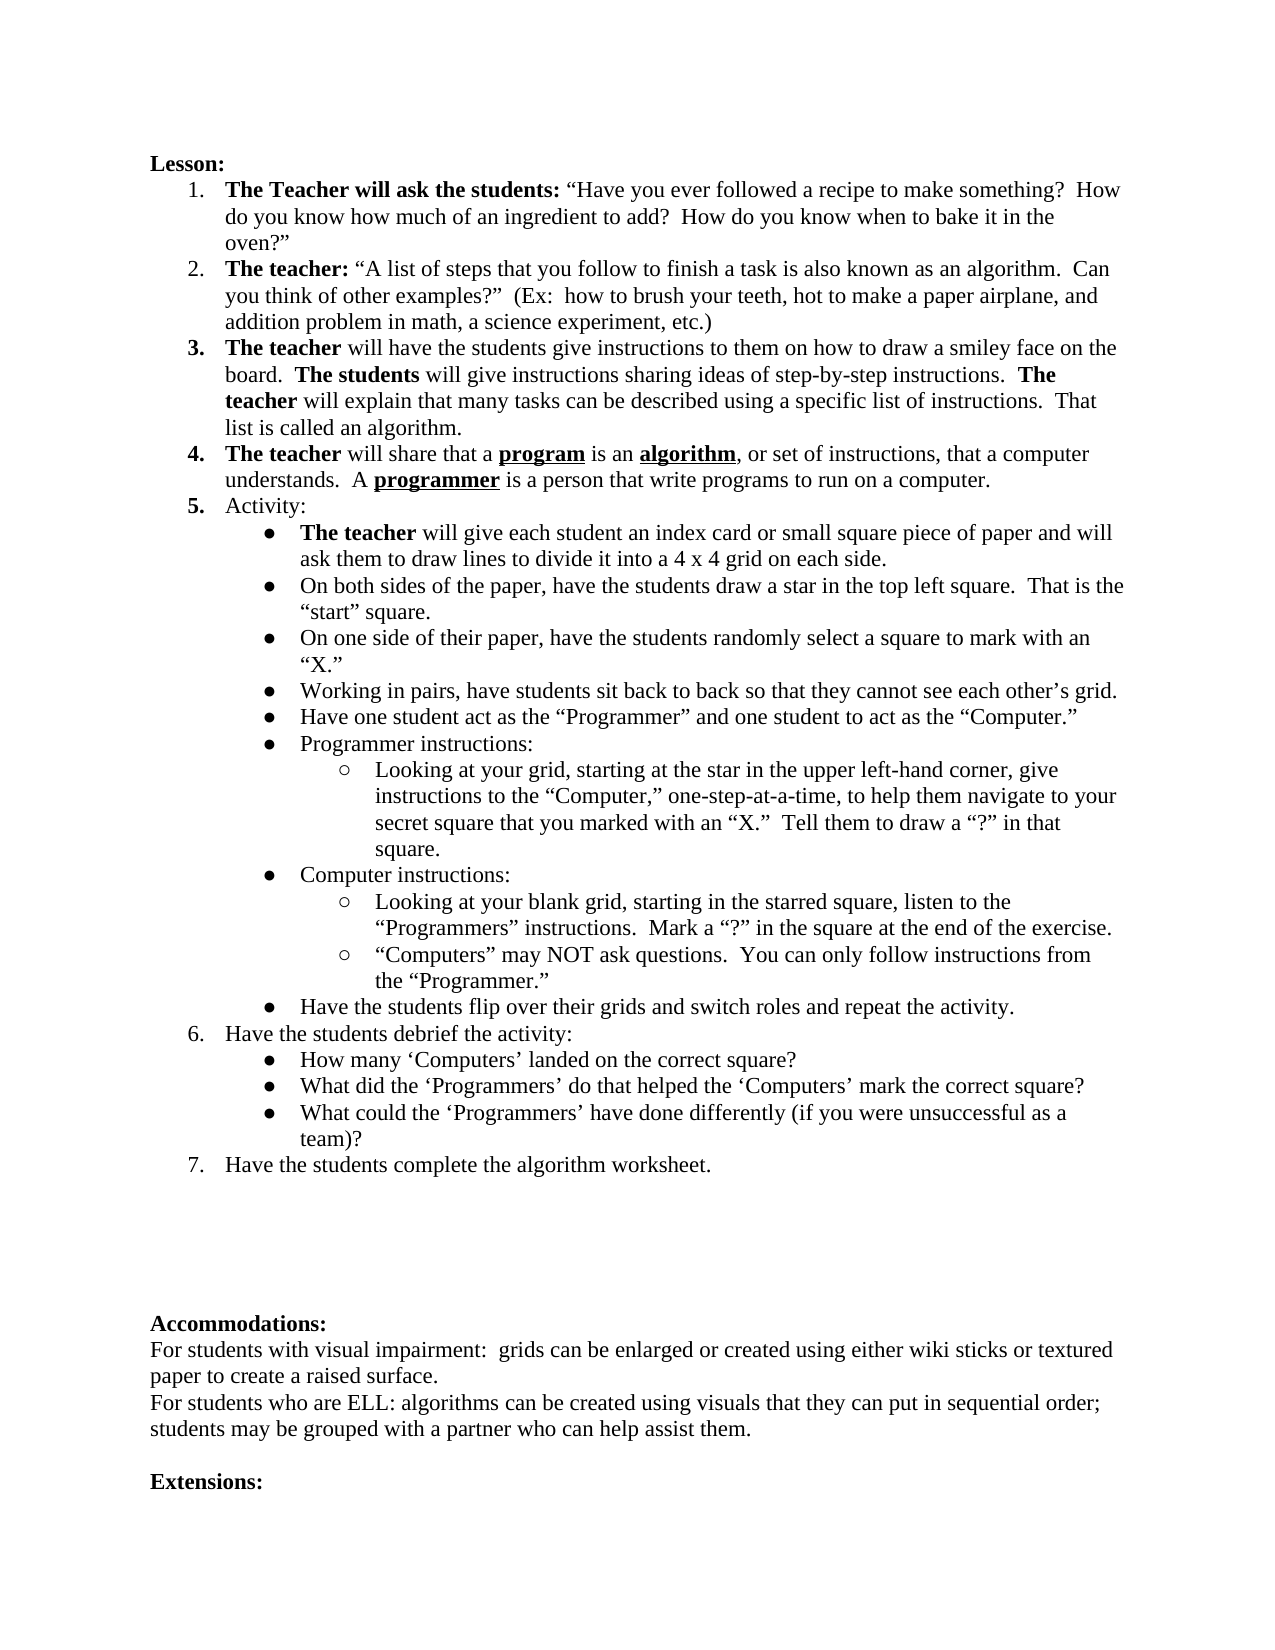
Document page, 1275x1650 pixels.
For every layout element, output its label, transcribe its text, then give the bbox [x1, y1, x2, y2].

list The teacher will give each student an index card or small square piece of paper and will ask them to draw lines to divide it into a 4 x 4 grid on each side. [262, 519, 1125, 572]
list What could the ‘Programmers’ have done differently (if you were unsuccessful as a team)? [262, 1099, 1125, 1151]
list Have the students debrief the activity: [187, 1020, 1125, 1046]
list Programmer instructions: [262, 730, 1125, 756]
list The teacher: “A list of steps that you follow to finish a task is also known as an algorithm. Can you think of other examples?” (Ex: how to brush your teeth, hot to make a paper airplane, and addition problem in math, a science experiment, etc.) [187, 255, 1125, 334]
list Working in pairs, have students sit back to back so that they cannot see each other’s grid. [262, 677, 1125, 703]
list “Computers” may NOT ask questions. You can only follow instructions from the “Programmer.” [337, 941, 1125, 993]
list The teacher will have the students give instructions to them on how to draw a smiley face on the board. The students will give instructions sharing ideas of step-by-step instructions. The teacher will explain that many tasks can be described using a specific list of instructions. That list is called an algorithm. [187, 334, 1125, 440]
text Extensions: [150, 1468, 1125, 1494]
list On both sides of the paper, have the students draw a star in the top left square. That is the “start” square. [262, 572, 1125, 624]
list Have the students complete the algorithm worksheet. [187, 1151, 1125, 1178]
list How many ‘Computers’ landed on the correct square? [262, 1046, 1125, 1072]
text Lesson: [150, 150, 1125, 176]
list Activity: [187, 493, 1125, 519]
list Looking at your grid, starting at the star in the upper left-hand corner, give instructions to the “Computer,” one-step-at-a-time, to help them navigate to your secret square that you marked with an “X.” Tell them to draw a “?” in that square. [337, 756, 1125, 862]
list Looking at your blank grid, starting in the starred square, listen to the “Programmers” instructions. Mark a “?” in the square at the end of the exercise. [337, 888, 1125, 941]
list What did the ‘Programmers’ do that helped the ‘Computers’ mark the correct square? [262, 1072, 1125, 1099]
list The teacher will share that a program is an algorithm, or set of instructions, that a computer understands. A programmer is a person that write programs to run on a computer. [187, 440, 1125, 493]
list Have one student act as the “Programmer” and one student to act as the “Computer.” [262, 703, 1125, 730]
list Have the students flip over their grids and switch roles and repeat the activity. [262, 993, 1125, 1020]
text For students with visual impairment: grids can be enlarged or created using either wiki sticks or textured paper to create a raised surface. [150, 1336, 1125, 1389]
list On one side of their paper, have the students randomly select a square to mark with an “X.” [262, 624, 1125, 677]
text Accommodations: [150, 1309, 1125, 1336]
list Computer instructions: [262, 862, 1125, 888]
text For students who are ELL: algorithms can be created using visuals that they can put in sequential order; students may be grouped with a partner who can help assist them. [150, 1389, 1125, 1441]
list The Teacher will ask the students: “Have you ever followed a recipe to make something? How do you know how much of an ingredient to add? How do you know when to bake it in the oven?” [187, 176, 1125, 255]
